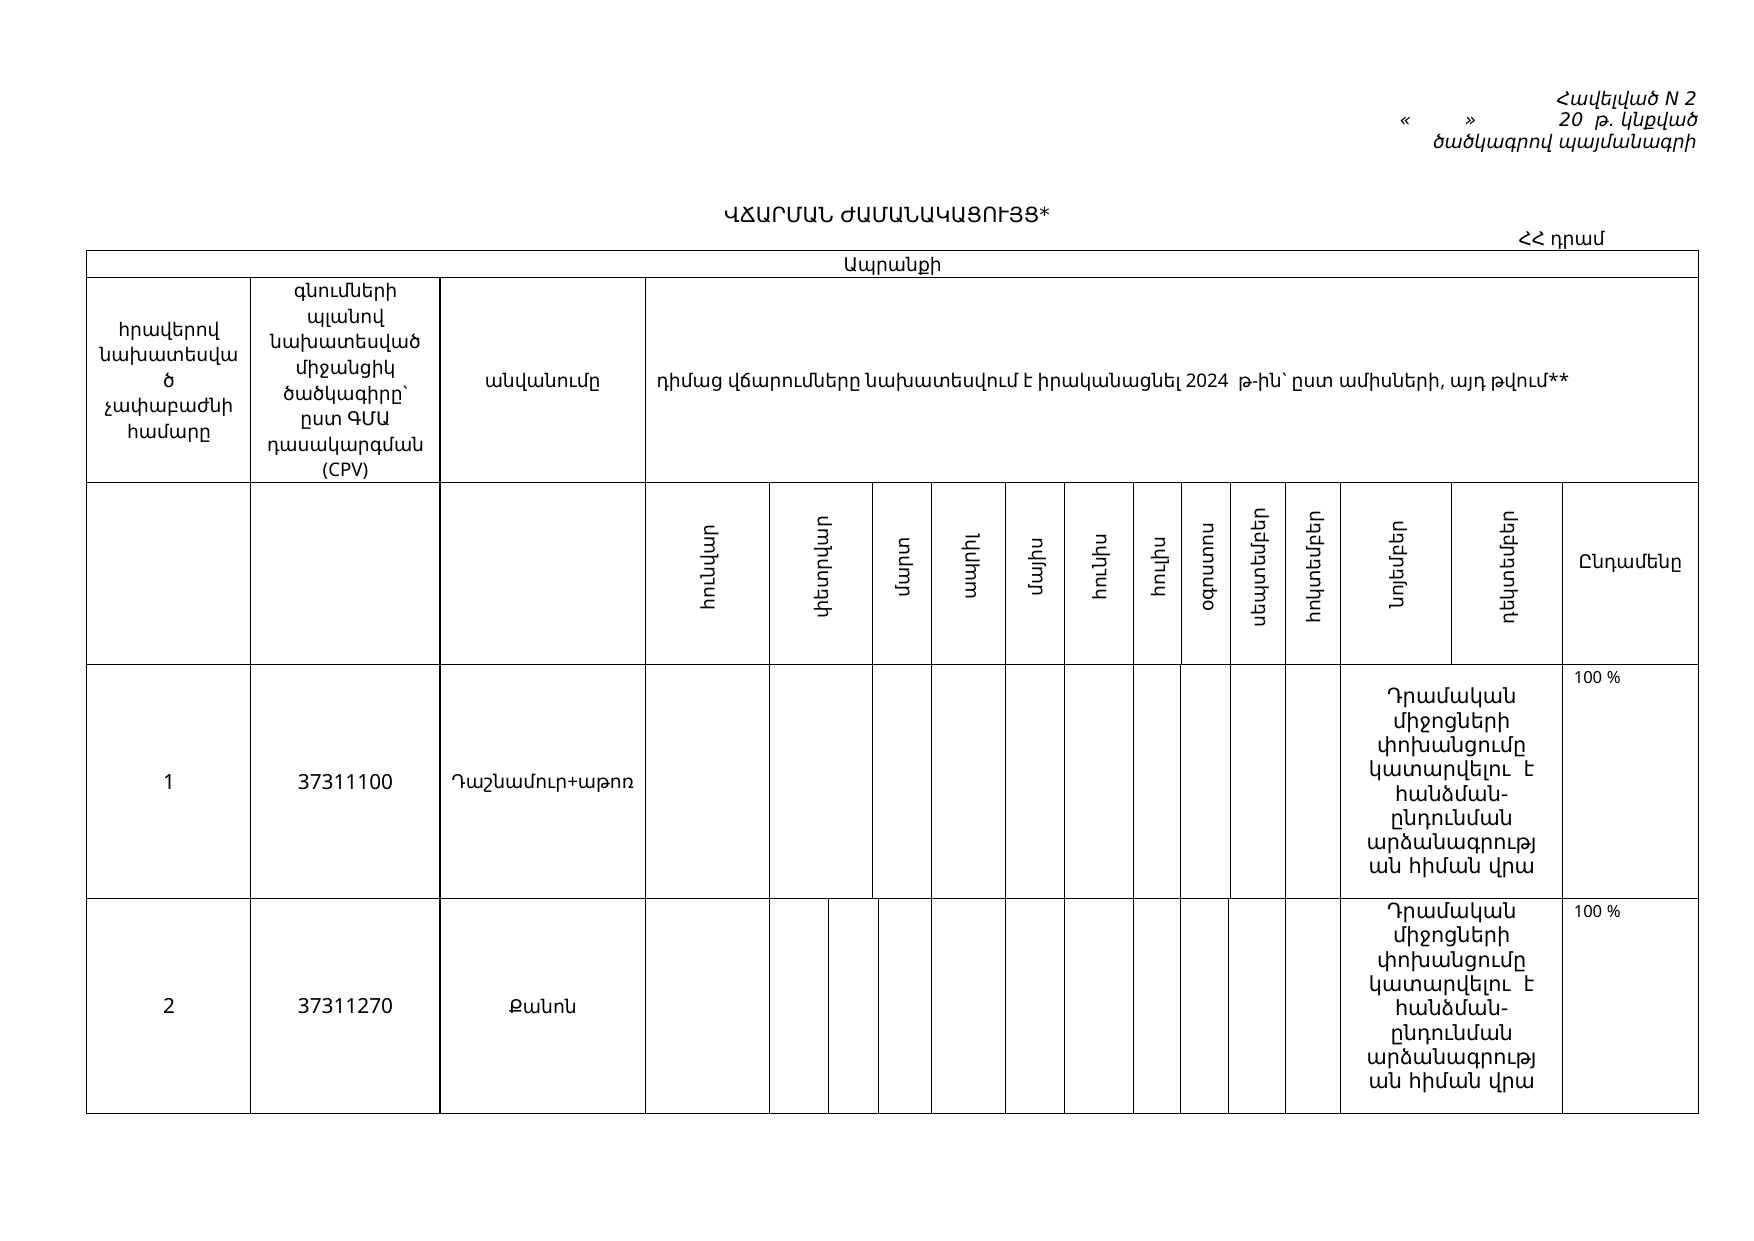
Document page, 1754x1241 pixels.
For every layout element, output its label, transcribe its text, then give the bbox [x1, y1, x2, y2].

text « » 20 թ. կնքված [75, 109, 1698, 131]
table_cell [1181, 899, 1228, 1113]
text ՎՃԱՐՄԱՆ ԺԱՄԱՆԱԿԱՑՈՒՅՑ* [75, 202, 1698, 228]
table_cell 37311100 [251, 665, 439, 898]
table_cell [1181, 665, 1230, 898]
table_cell [879, 899, 931, 1113]
table_header Ապրանքի [87, 251, 1698, 277]
table_cell [1286, 899, 1340, 1113]
table_cell [1006, 899, 1064, 1113]
table_cell [1229, 899, 1285, 1113]
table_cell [1341, 899, 1562, 1113]
table_cell 2 [87, 899, 250, 1113]
table_cell 1 [87, 665, 250, 898]
table_cell դեկտեմբեր [1452, 483, 1562, 664]
table_cell հունվար [646, 483, 769, 664]
table_cell մայիս [1006, 483, 1064, 664]
table_cell գնումների պլանով նախատեսված միջանցիկ ծածկագիրը` ըստ ԳՄԱ դասակարգման (CPV) [251, 278, 439, 482]
table_cell [770, 665, 872, 898]
table_cell սեպտեմբեր [1231, 483, 1285, 664]
table_cell [770, 899, 828, 1113]
table_cell անվանումը [441, 278, 645, 482]
table_cell 37311270 [251, 899, 439, 1113]
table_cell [1341, 665, 1562, 898]
table_cell Քանոն [441, 899, 645, 1113]
table_cell [1231, 665, 1285, 898]
table_cell [251, 483, 439, 664]
text ՀՀ դրամ [75, 228, 1698, 250]
table_cell նոյեմբեր [1341, 483, 1451, 664]
table_cell հուլիս [1134, 483, 1181, 664]
table_cell [87, 483, 250, 664]
table_cell [1134, 665, 1180, 898]
table_cell 100 % [1563, 665, 1698, 898]
table_cell 100 % [1563, 899, 1698, 1113]
table_cell հունիս [1065, 483, 1133, 664]
table_cell [646, 899, 769, 1113]
table_cell Ընդամենը [1563, 483, 1698, 664]
table_cell [1286, 665, 1340, 898]
table_cell [932, 899, 1005, 1113]
table_cell [441, 483, 645, 664]
text ծածկագրով պայմանագրի [75, 131, 1698, 153]
table_cell մարտ [873, 483, 931, 664]
table_cell [1006, 665, 1064, 898]
text Հավելված N 2 [75, 87, 1698, 109]
table_cell [1065, 665, 1133, 898]
table_cell [873, 665, 931, 898]
table_cell փետրվար [770, 483, 872, 664]
table_cell [829, 899, 878, 1113]
table_cell Դաշնամուր+աթոռ [441, 665, 645, 898]
table_cell օգոստոս [1182, 483, 1230, 664]
table_cell [1065, 899, 1133, 1113]
table_cell [646, 665, 769, 898]
table_cell [932, 665, 1005, 898]
table_cell [1134, 899, 1180, 1113]
table_cell հոկտեմբեր [1286, 483, 1340, 664]
table_cell դիմաց վճարումները նախատեսվում է իրականացնել 2024 թ-ին` ըստ ամիսների, այդ թվում** [646, 278, 1698, 482]
table_cell ապրիլ [932, 483, 1005, 664]
table_cell հրավերով նախատեսված չափաբաժնի համարը [87, 278, 250, 482]
